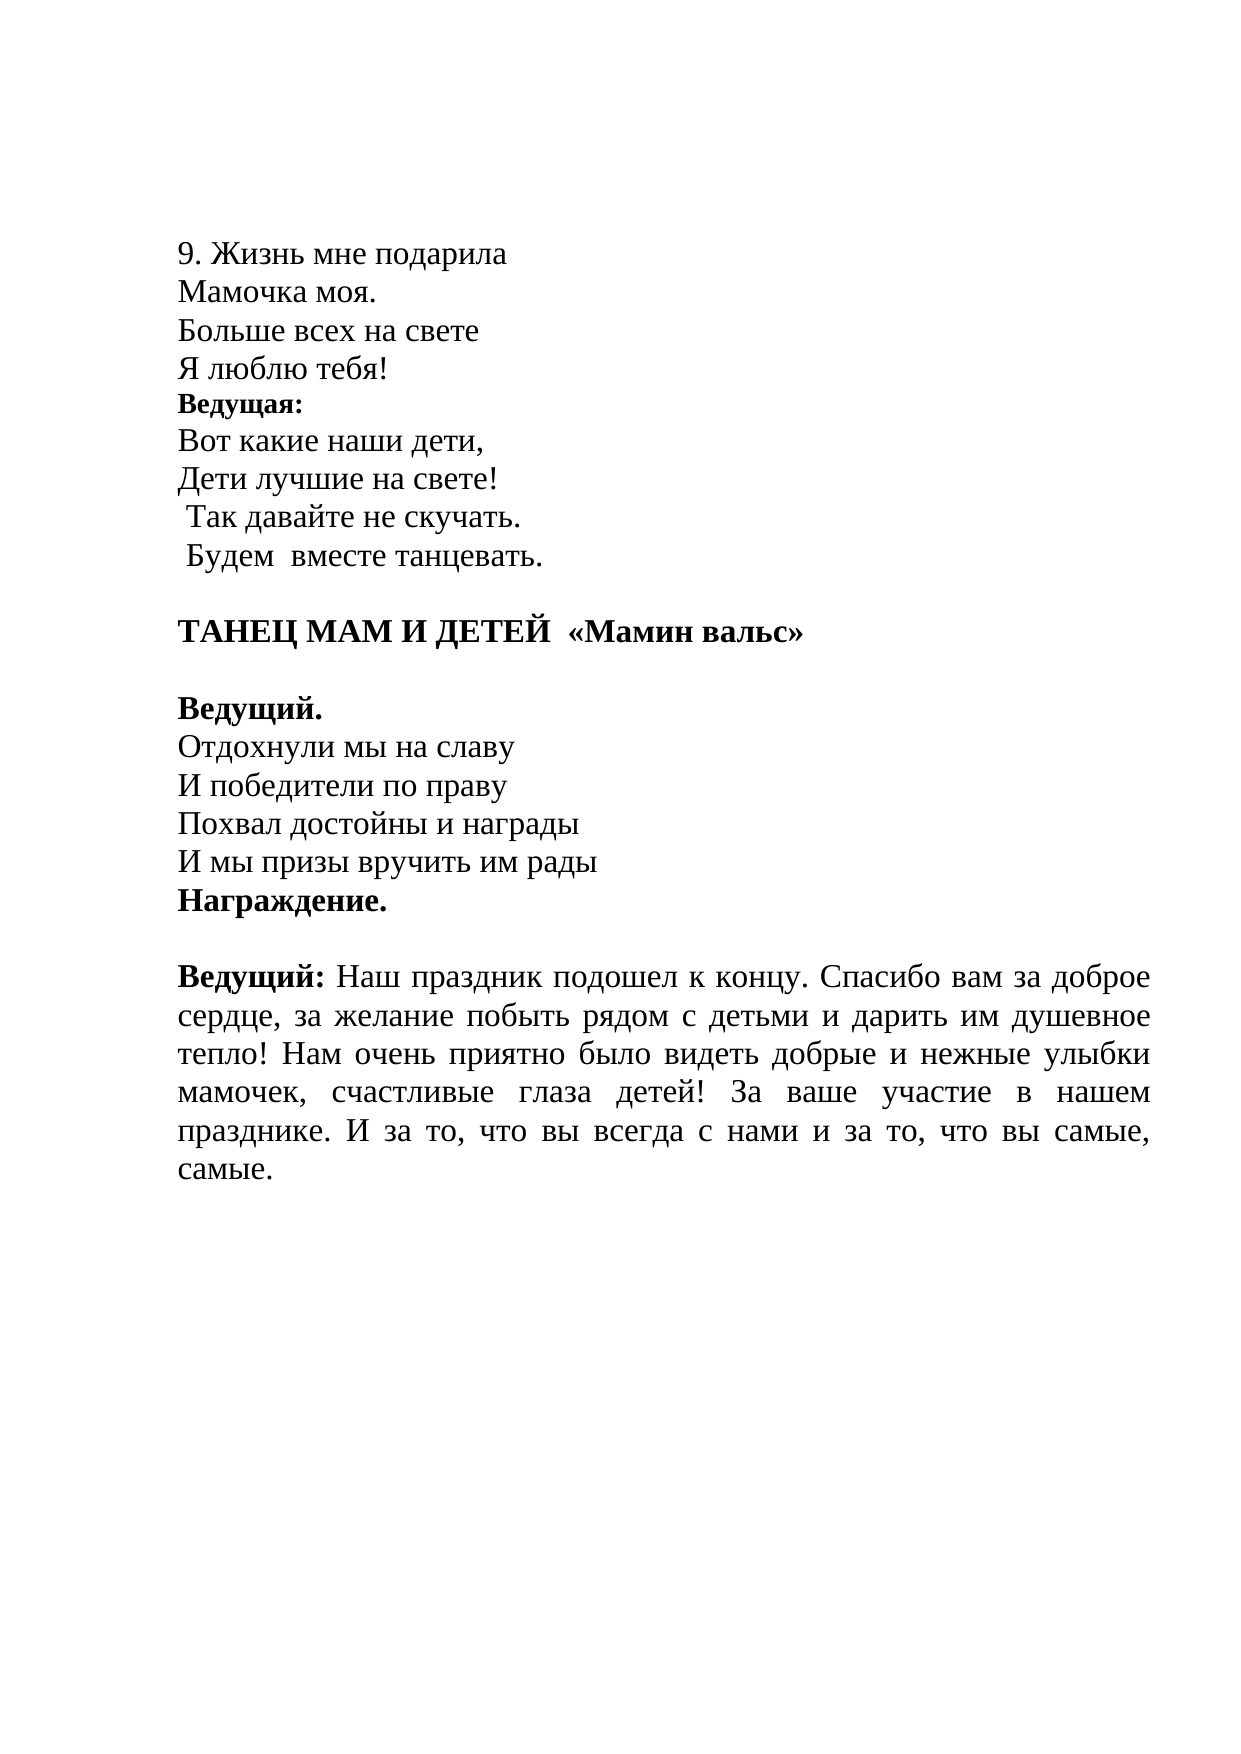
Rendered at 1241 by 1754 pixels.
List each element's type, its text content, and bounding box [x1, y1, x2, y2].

text Ведущий. [177, 688, 1152, 727]
text Ведущий: Наш праздник подошел к концу. Спасибо вам за доброе сердце, за желание побыть рядом с детьми и дарить им душевное тепло! Нам очень приятно было видеть добрые и нежные улыбки мамочек, счастливые глаза детей! За ваше участие в нашем празднике. И за то, что вы всегда с нами и за то, что вы самые, самые. [177, 957, 1152, 1187]
text 9. Жизнь мне подарила [177, 233, 1152, 271]
text Отдохнули мы на славу [177, 727, 1152, 765]
text Больше всех на свете [177, 310, 1152, 348]
text И мы призы вручить им рады [177, 842, 1152, 880]
text Похвал достойны и награды [177, 803, 1152, 842]
text ТАНЕЦ МАМ И ДЕТЕЙ «Мамин вальс» [177, 612, 1152, 650]
text Мамочка моя. [177, 271, 1152, 310]
text Ведущая: [177, 386, 1152, 420]
text Так давайте не скучать. [177, 497, 1152, 535]
text Дети лучшие на свете! [177, 458, 1152, 497]
text И победители по праву [177, 765, 1152, 803]
text Будем вместе танцевать. [177, 535, 1152, 573]
text Награждение. [177, 880, 1152, 918]
text Вот какие наши дети, [177, 420, 1152, 458]
text Я люблю тебя! [177, 348, 1152, 386]
